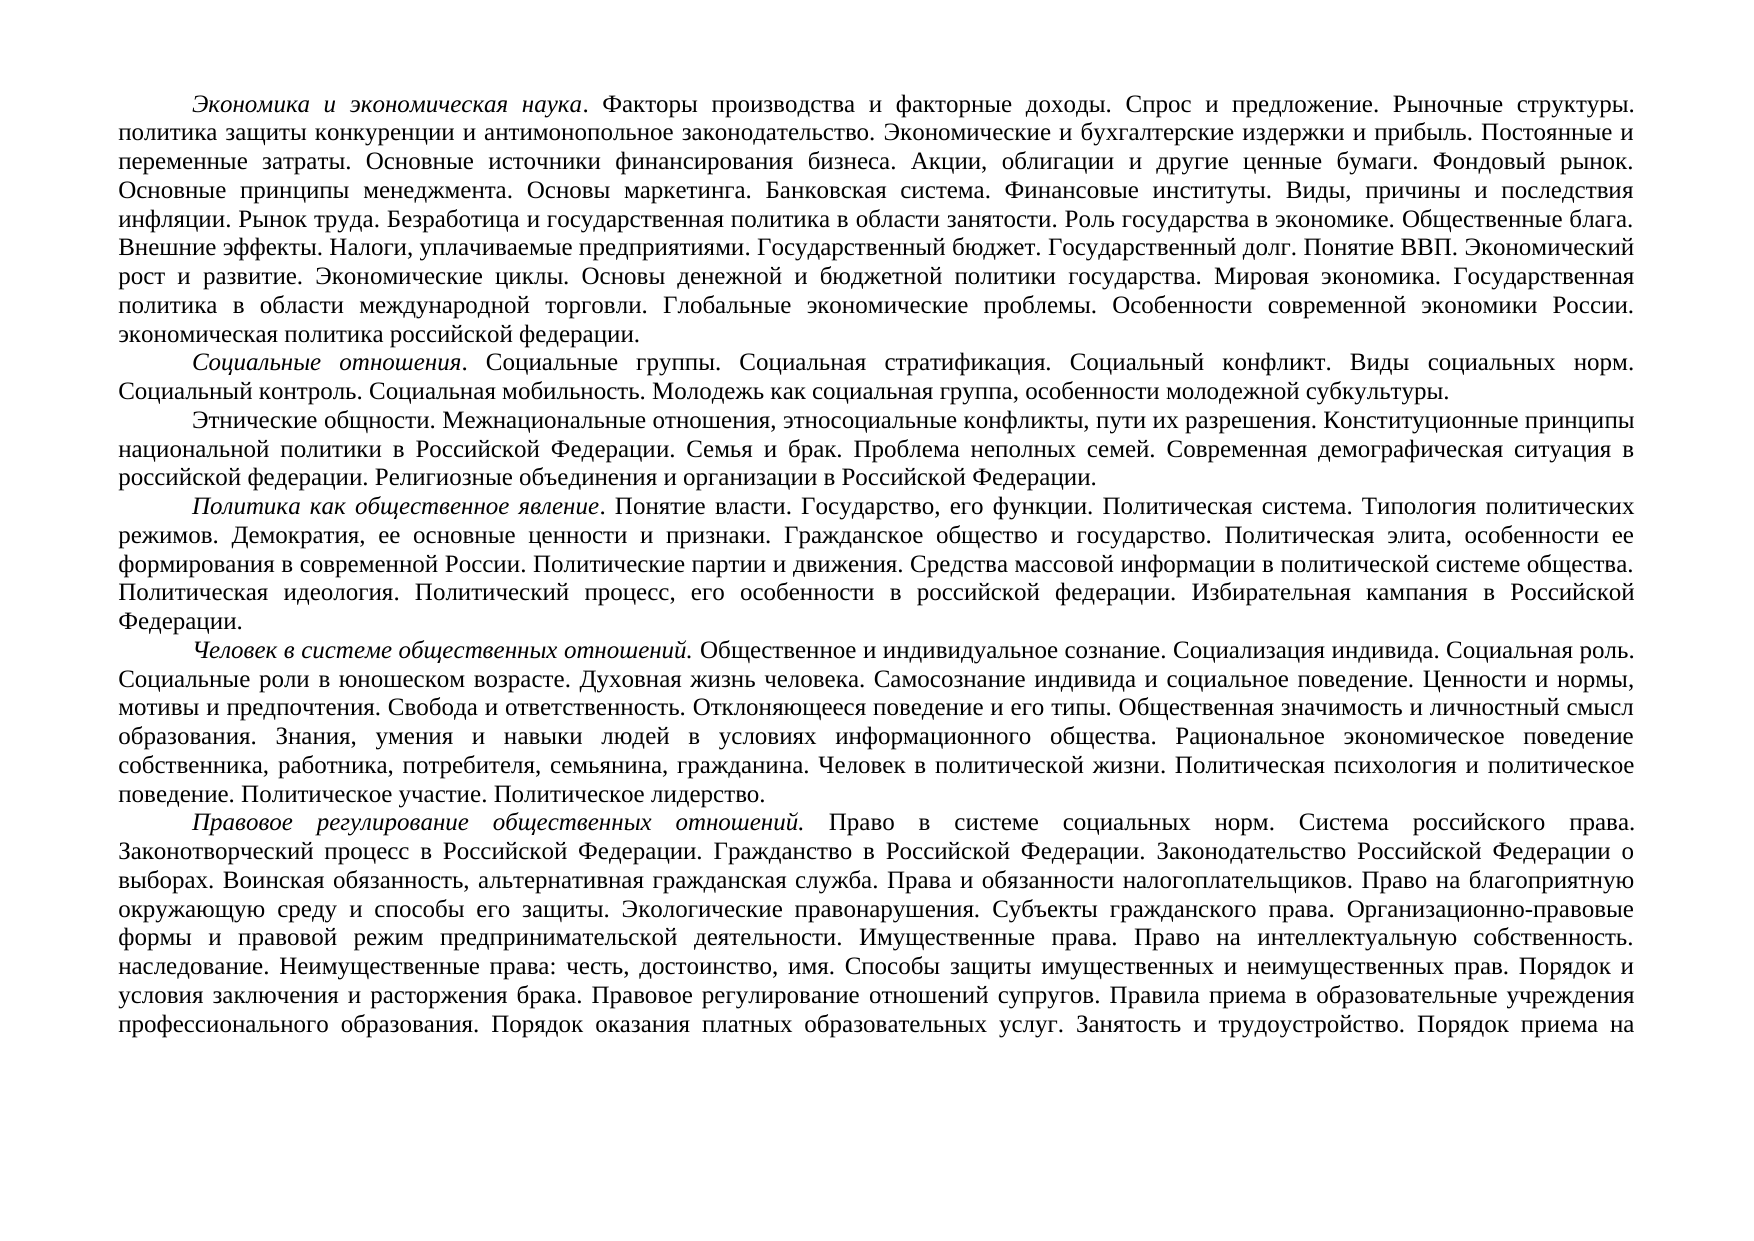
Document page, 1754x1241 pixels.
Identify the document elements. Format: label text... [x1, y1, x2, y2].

text Экономика и экономическая наука. Факторы производства и факторные доходы. Спрос и предложение. Рыночные структуры. политика защиты конкуренции и антимонопольное законодательство. Экономические и бухгалтерские издержки и прибыль. Постоянные и переменные затраты. Основные источники финансирования бизнеса. Акции, облигации и другие ценные бумаги. Фондовый рынок. Основные принципы менеджмента. Основы маркетинга. Банковская система. Финансовые институты. Виды, причины и последствия инфляции. Рынок труда. Безработица и государственная политика в области занятости. Роль государства в экономике. Общественные блага. Внешние эффекты. Налоги, уплачиваемые предприятиями. Государственный бюджет. Государственный долг. Понятие ВВП. Экономический рост и развитие. Экономические циклы. Основы денежной и бюджетной политики государства. Мировая экономика. Государственная политика в области международной торговли. Глобальные экономические проблемы. Особенности современной экономики России. экономическая политика российской федерации. [118, 89, 1636, 347]
text Политика как общественное явление. Понятие власти. Государство, его функции. Политическая система. Типология политических режимов. Демократия, ее основные ценности и признаки. Гражданское общество и государство. Политическая элита, особенности ее формирования в современной России. Политические партии и движения. Средства массовой информации в политической системе общества. Политическая идеология. Политический процесс, его особенности в российской федерации. Избирательная кампания в Российской Федерации. [118, 491, 1636, 635]
text Человек в системе общественных отношений. Общественное и индивидуальное сознание. Социализация индивида. Социальная роль. Социальные роли в юношеском возрасте. Духовная жизнь человека. Самосознание индивида и социальное поведение. Ценности и нормы, мотивы и предпочтения. Свобода и ответственность. Отклоняющееся поведение и его типы. Общественная значимость и личностный смысл образования. Знания, умения и навыки людей в условиях информационного общества. Рациональное экономическое поведение собственника, работника, потребителя, семьянина, гражданина. Человек в политической жизни. Политическая психология и политическое поведение. Политическое участие. Политическое лидерство. [118, 635, 1636, 807]
text Социальные отношения. Социальные группы. Социальная стратификация. Социальный конфликт. Виды социальных норм. Социальный контроль. Социальная мобильность. Молодежь как социальная группа, особенности молодежной субкультуры. [118, 347, 1636, 405]
text Этнические общности. Межнациональные отношения, этносоциальные конфликты, пути их разрешения. Конституционные принципы национальной политики в Российской Федерации. Семья и брак. Проблема неполных семей. Современная демографическая ситуация в российской федерации. Религиозные объединения и организации в Российской Федерации. [118, 405, 1636, 491]
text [118, 807, 1636, 1037]
